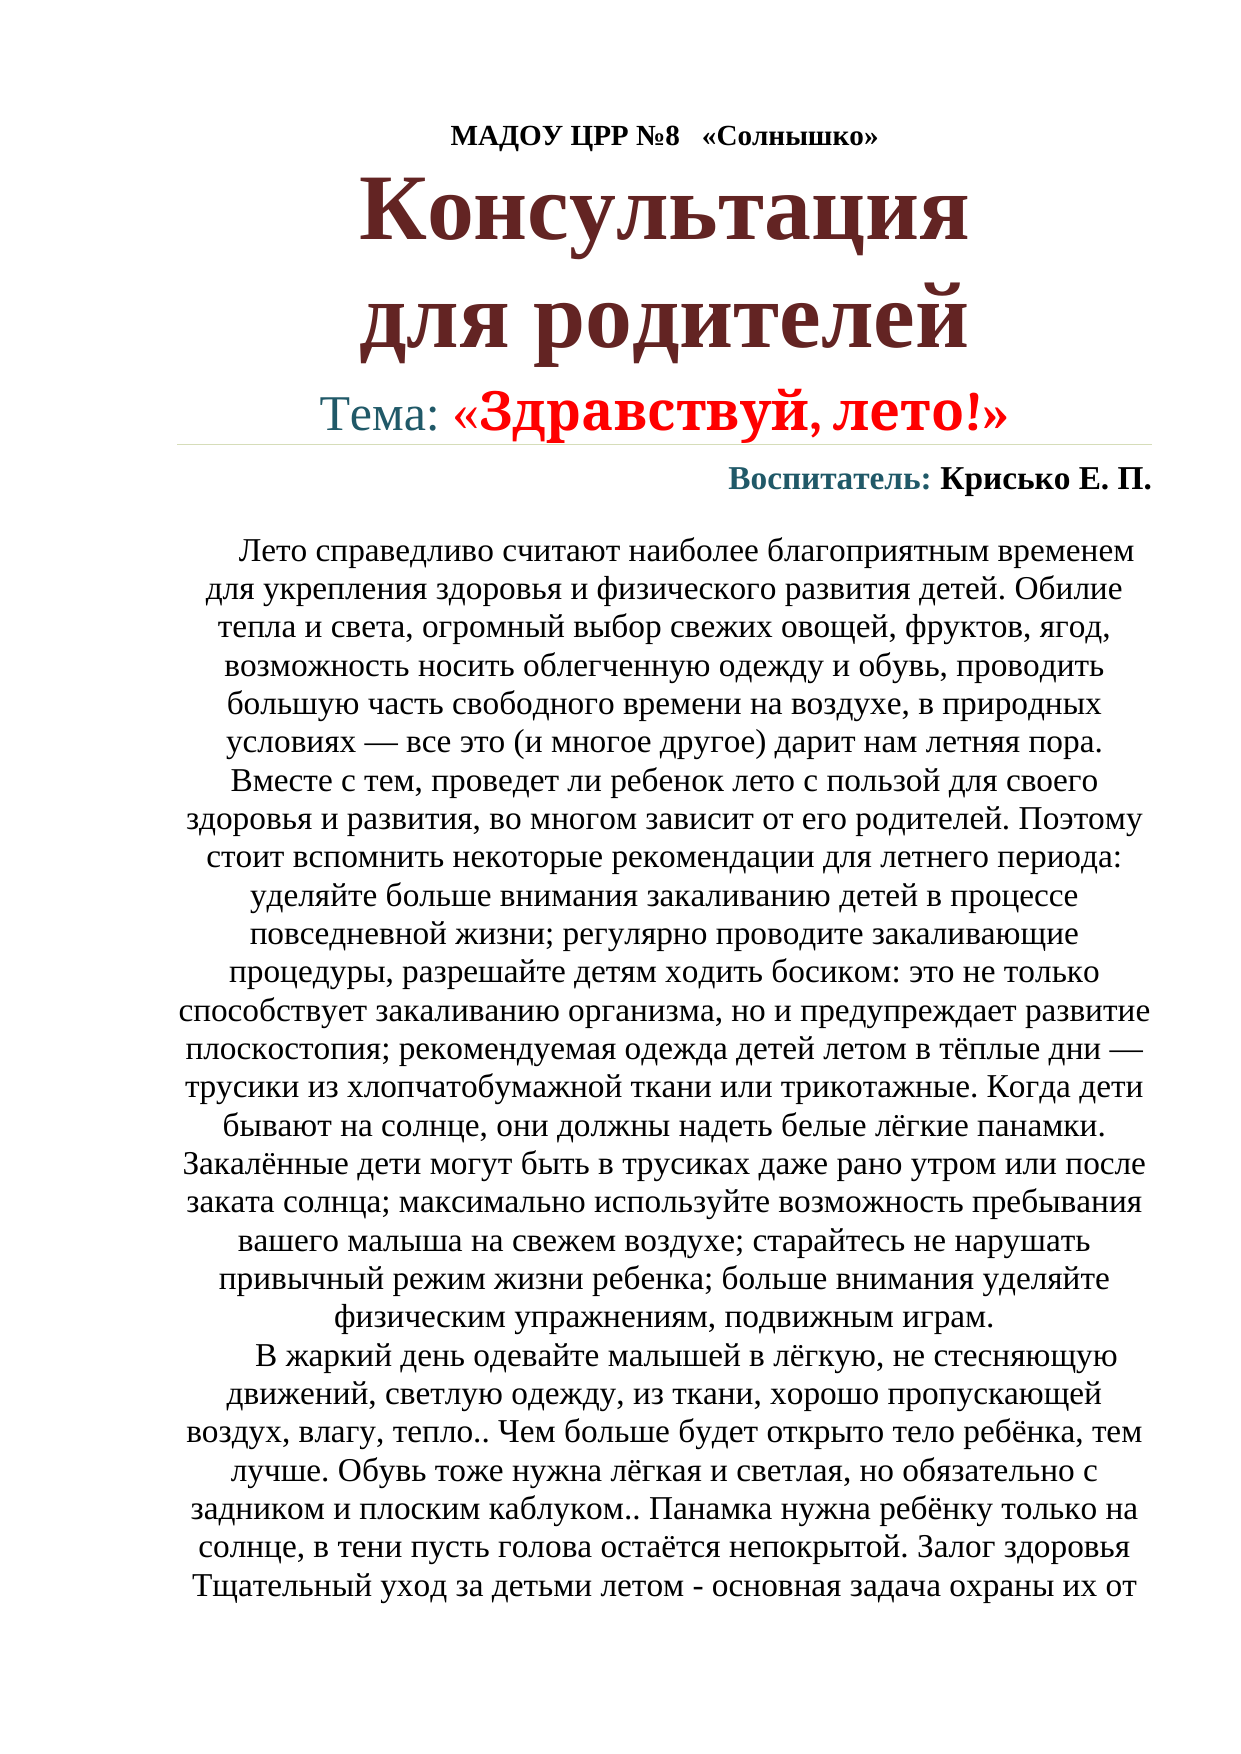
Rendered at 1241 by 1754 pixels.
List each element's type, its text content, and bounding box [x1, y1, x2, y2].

text Воспитатель: Крисько Е. П. [177, 458, 1152, 496]
text Консультация [177, 152, 1152, 259]
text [177, 1335, 1152, 1603]
text Тема: «Здравствуй, лето!» [177, 380, 1152, 444]
text Лето справедливо считают наиболее благоприятным временем для укрепления здоровья и физического развития детей. Обилие тепла и света, огромный выбор свежих овощей, фруктов, ягод, возможность носить облегченную одежду и обувь, проводить большую часть свободного времени на воздухе, в природных условиях — все это (и многое другое) дарит нам летняя пора. Вместе с тем, проведет ли ребенок лето с пользой для своего здоровья и развития, во многом зависит от его родителей. Поэтому стоит вспомнить некоторые рекомендации для летнего периода: уделяйте больше внимания закаливанию детей в процессе повседневной жизни; регулярно проводите закаливающие процедуры, разрешайте детям ходить босиком: это не только способствует закаливанию организма, но и предупреждает развитие плоскостопия; рекомендуемая одежда детей летом в тёплые дни — трусики из хлопчатобумажной ткани или трикотажные. Когда дети бывают на солнце, они должны надеть белые лёгкие панамки. Закалённые дети могут быть в трусиках даже рано утром или после заката солнца; максимально используйте возможность пребывания вашего малыша на свежем воздухе; старайтесь не нарушать привычный режим жизни ребенка; больше внимания уделяйте физическим упражнениям, подвижным играм. [177, 530, 1152, 1335]
text для родителей [177, 259, 1152, 367]
text МАДОУ ЦРР №8 «Солнышко» [177, 118, 1152, 152]
